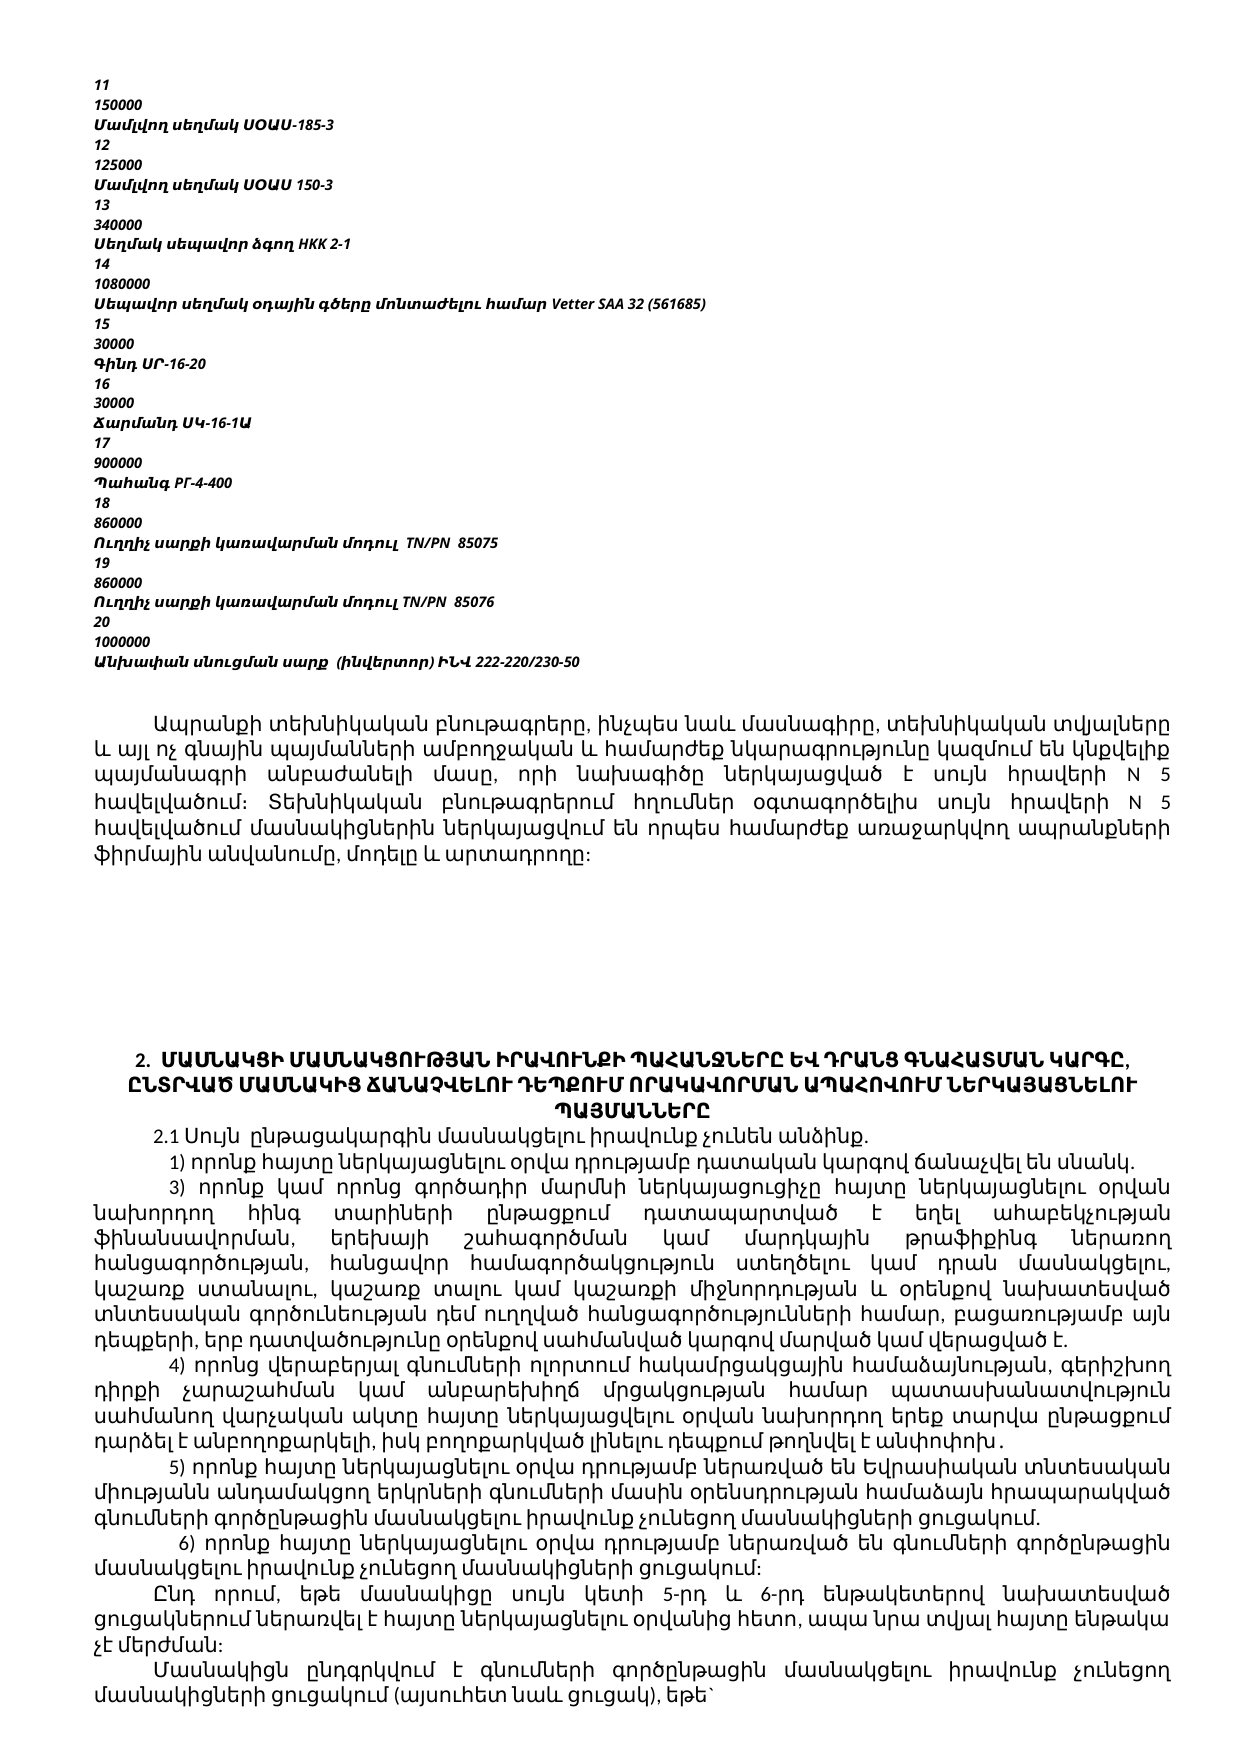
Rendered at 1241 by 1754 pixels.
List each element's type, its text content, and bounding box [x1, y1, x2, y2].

text Մասնակիցն ընդգրկվում է գնումների գործընթացին մասնակցելու իրավունք չունեցող մասնակիցների ցուցակում (այսուհետ նաև ցուցակ), եթե` [94, 1657, 1171, 1708]
text 2.1 Սույն ընթացակարգին մասնակցելու իրավունք չունեն անձինք. [94, 1123, 1171, 1149]
text 1) որոնք հայտը ներկայացնելու օրվա դրությամբ դատական կարգով ճանաչվել են սնանկ. [94, 1149, 1171, 1174]
text 6) որոնք հայտը ներկայացնելու օրվա դրությամբ ներառված են գնումների գործընթացին մասնակցելու իրավունք չունեցող մասնակիցների ցուցակում: [94, 1530, 1171, 1581]
text 4) որոնց վերաբերյալ գնումների ոլորտում հակամրցակցային համաձայնության, գերիշխող դիրքի չարաշահման կամ անբարեխիղճ մրցակցության համար պատասխանատվություն սահմանող վարչական ակտը հայտը ներկայացվելու օրվան նախորդող երեք տարվա ընթացքում դարձել է անբողոքարկելի, իսկ բողոքարկված լինելու դեպքում թողնվել է անփոփոխ․ [94, 1352, 1171, 1454]
text 5) որոնք հայտը ներկայացնելու օրվա դրությամբ ներառված են Եվրասիական տնտեսական միությանն անդամակցող երկրների գնումների մասին օրենսդրության համաձայն հրապարակված գնումների գործընթացին մասնակցելու իրավունք չունեցող մասնակիցների ցուցակում. [94, 1454, 1171, 1530]
text Ընդ որում, եթե մասնակիցը սույն կետի 5-րդ և 6-րդ ենթակետերով նախատեսված ցուցակներում ներառվել է հայտը ներկայացնելու օրվանից հետո, ապա նրա տվյալ հայտը ենթակա չէ մերժման: [94, 1581, 1171, 1657]
text 3) որոնք կամ որոնց գործադիր մարմնի ներկայացուցիչը հայտը ներկայացնելու օրվան նախորդող հինգ տարիների ընթացքում դատապարտված է եղել ահաբեկչության ֆինանսավորման, երեխայի շահագործման կամ մարդկային թրաֆիքինգ ներառող հանցագործության, հանցավոր համագործակցություն ստեղծելու կամ դրան մասնակցելու, կաշառք ստանալու, կաշառք տալու կամ կաշառքի միջնորդության և օրենքով նախատեսված տնտեսական գործունեության դեմ ուղղված հանցագործությունների համար, բացառությամբ այն դեպքերի, երբ դատվածությունը օրենքով սահմանված կարգով մարված կամ վերացված է. [94, 1174, 1171, 1352]
text 2. ՄԱՍՆԱԿՑԻ ՄԱՍՆԱԿՑՈՒԹՅԱՆ ԻՐԱՎՈՒՆՔԻ ՊԱՀԱՆՋՆԵՐԸ ԵՎ ԴՐԱՆՑ ԳՆԱՀԱՏՄԱՆ ԿԱՐԳԸ, ԸՆՏՐՎԱԾ ՄԱՍՆԱԿԻՑ ՃԱՆԱՉՎԵԼՈՒ ԴԵՊՔՈՒՄ ՈՐԱԿԱՎՈՐՄԱՆ ԱՊԱՀՈՎՈՒՄ ՆԵՐԿԱՅԱՑՆԵԼՈՒ ՊԱՅՄԱՆՆԵՐԸ [94, 1047, 1171, 1123]
text Ապրանքի տեխնիկական բնութագրերը, ինչպես նաև մասնագիրը, տեխնիկական տվյալները և այլ ոչ գնային պայմանների ամբողջական և համարժեք նկարագրությունը կազմում են կնքվելիք պայմանագրի անբաժանելի մասը, որի նախագիծը ներկայացված է սույն հրավերի N 5 հավելվածում։ Տեխնիկական բնութագրերում հղումներ օգտագործելիս սույն հրավերի N 5 հավելվածում մասնակիցներին ներկայացվում են որպես համարժեք առաջարկվող ապրանքների ֆիրմային անվանումը, մոդելը և արտադրողը: [94, 711, 1171, 866]
